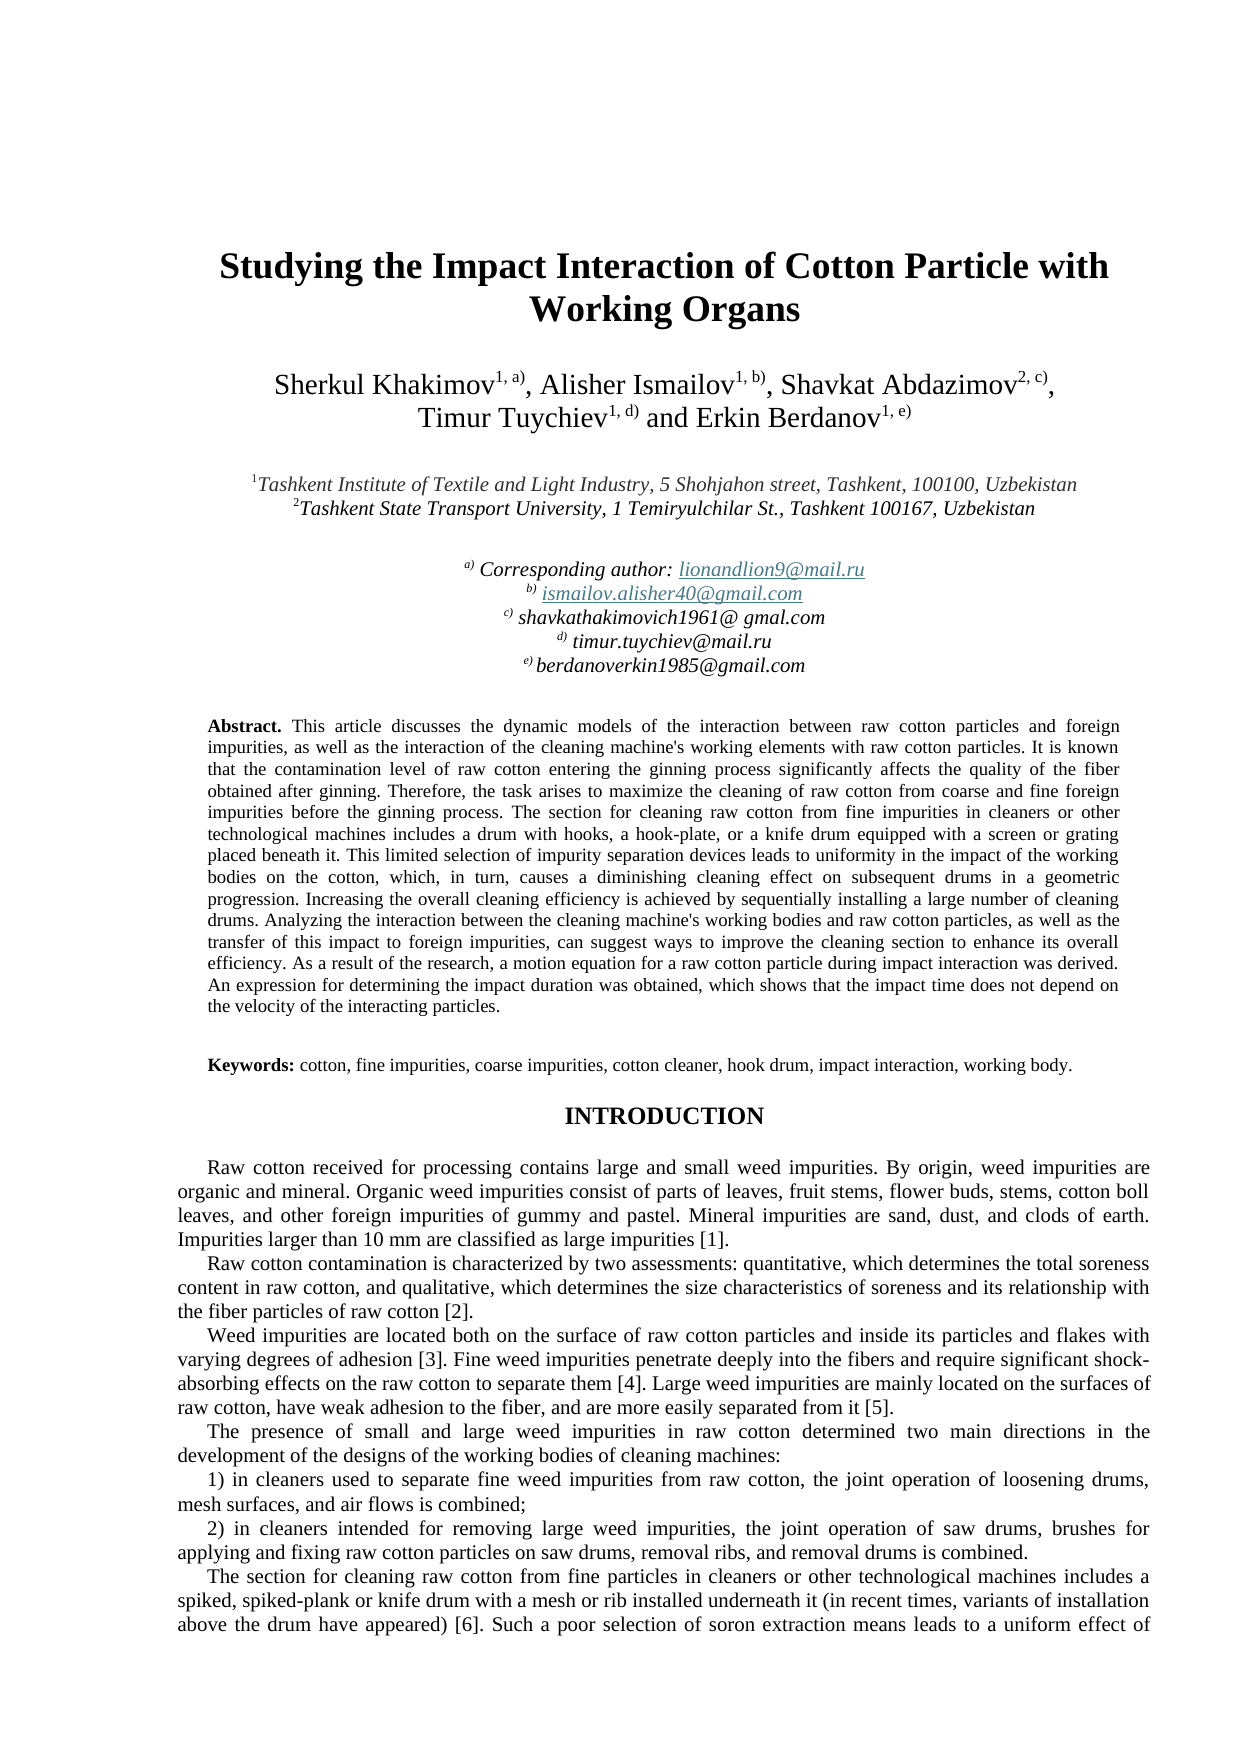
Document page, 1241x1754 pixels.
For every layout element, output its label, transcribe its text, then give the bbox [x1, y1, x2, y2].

text Studying the Impact Interaction of Cotton Particle with Working Organs [177, 243, 1152, 329]
text a) Corresponding author: lionandlion9@mail.ru b) ismailov.alisher40@gmail.com c) shavkathakimovich1961@ gmal.com d) timur.tuychiev@mail.ru e) berdanoverkin1985@gmail.com [177, 557, 1152, 677]
text Sherkul Khakimov1, a), Alisher Ismailov1, b), Shavkat Abdazimov2, c), Timur Tuychiev1, d) and Erkin Berdanov1, e) [177, 367, 1152, 434]
text 2) in cleaners intended for removing large weed impurities, the joint operation of saw drums, brushes for applying and fixing raw cotton particles on saw drums, removal ribs, and removal drums is combined. [177, 1516, 1152, 1564]
text Raw cotton received for processing contains large and small weed impurities. By origin, weed impurities are organic and mineral. Organic weed impurities consist of parts of leaves, fruit stems, flower buds, stems, cotton boll leaves, and other foreign impurities of gummy and pastel. Mineral impurities are sand, dust, and clods of earth. Impurities larger than 10 mm are classified as large impurities [1]. [177, 1154, 1152, 1251]
text 1Tashkent Institute of Textile and Light Industry, 5 Shohjahon street, Tashkent, 100100, Uzbekistan 2Tashkent State Transport University, 1 Temiryulchilar St., Tashkent 100167, Uzbekistan [177, 471, 1152, 519]
list INTRODUCTION [177, 1101, 1152, 1129]
text 1) in cleaners used to separate fine weed impurities from raw cotton, the joint operation of loosening drums, mesh surfaces, and air flows is combined; [177, 1467, 1152, 1516]
text The presence of small and large weed impurities in raw cotton determined two main directions in the development of the designs of the working bodies of cleaning machines: [177, 1419, 1152, 1467]
text Keywords: cotton, fine impurities, coarse impurities, cotton cleaner, hook drum, impact interaction, working body. [207, 1054, 1121, 1076]
text Abstract. This article discusses the dynamic models of the interaction between raw cotton particles and foreign impurities, as well as the interaction of the cleaning machine's working elements with raw cotton particles. It is known that the contamination level of raw cotton entering the ginning process significantly affects the quality of the fiber obtained after ginning. Therefore, the task arises to maximize the cleaning of raw cotton from coarse and fine foreign impurities before the ginning process. The section for cleaning raw cotton from fine impurities in cleaners or other technological machines includes a drum with hooks, a hook-plate, or a knife drum equipped with a screen or grating placed beneath it. This limited selection of impurity separation devices leads to uniformity in the impact of the working bodies on the cotton, which, in turn, causes a diminishing cleaning effect on subsequent drums in a geometric progression. Increasing the overall cleaning efficiency is achieved by sequentially installing a large number of cleaning drums. Analyzing the interaction between the cleaning machine's working bodies and raw cotton particles, as well as the transfer of this impact to foreign impurities, can suggest ways to improve the cleaning section to enhance its overall efficiency. As a result of the research, a motion equation for a raw cotton particle during impact interaction was derived. An expression for determining the impact duration was obtained, which shows that the impact time does not depend on the velocity of the interacting particles. [207, 715, 1121, 1017]
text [177, 1564, 1152, 1636]
text Raw cotton contamination is characterized by two assessments: quantitative, which determines the total soreness content in raw cotton, and qualitative, which determines the size characteristics of soreness and its relationship with the fiber particles of raw cotton [2]. [177, 1251, 1152, 1323]
text Weed impurities are located both on the surface of raw cotton particles and inside its particles and flakes with varying degrees of adhesion [3]. Fine weed impurities penetrate deeply into the fibers and require significant shock-absorbing effects on the raw cotton to separate them [4]. Large weed impurities are mainly located on the surfaces of raw cotton, have weak adhesion to the fiber, and are more easily separated from it [5]. [177, 1323, 1152, 1419]
